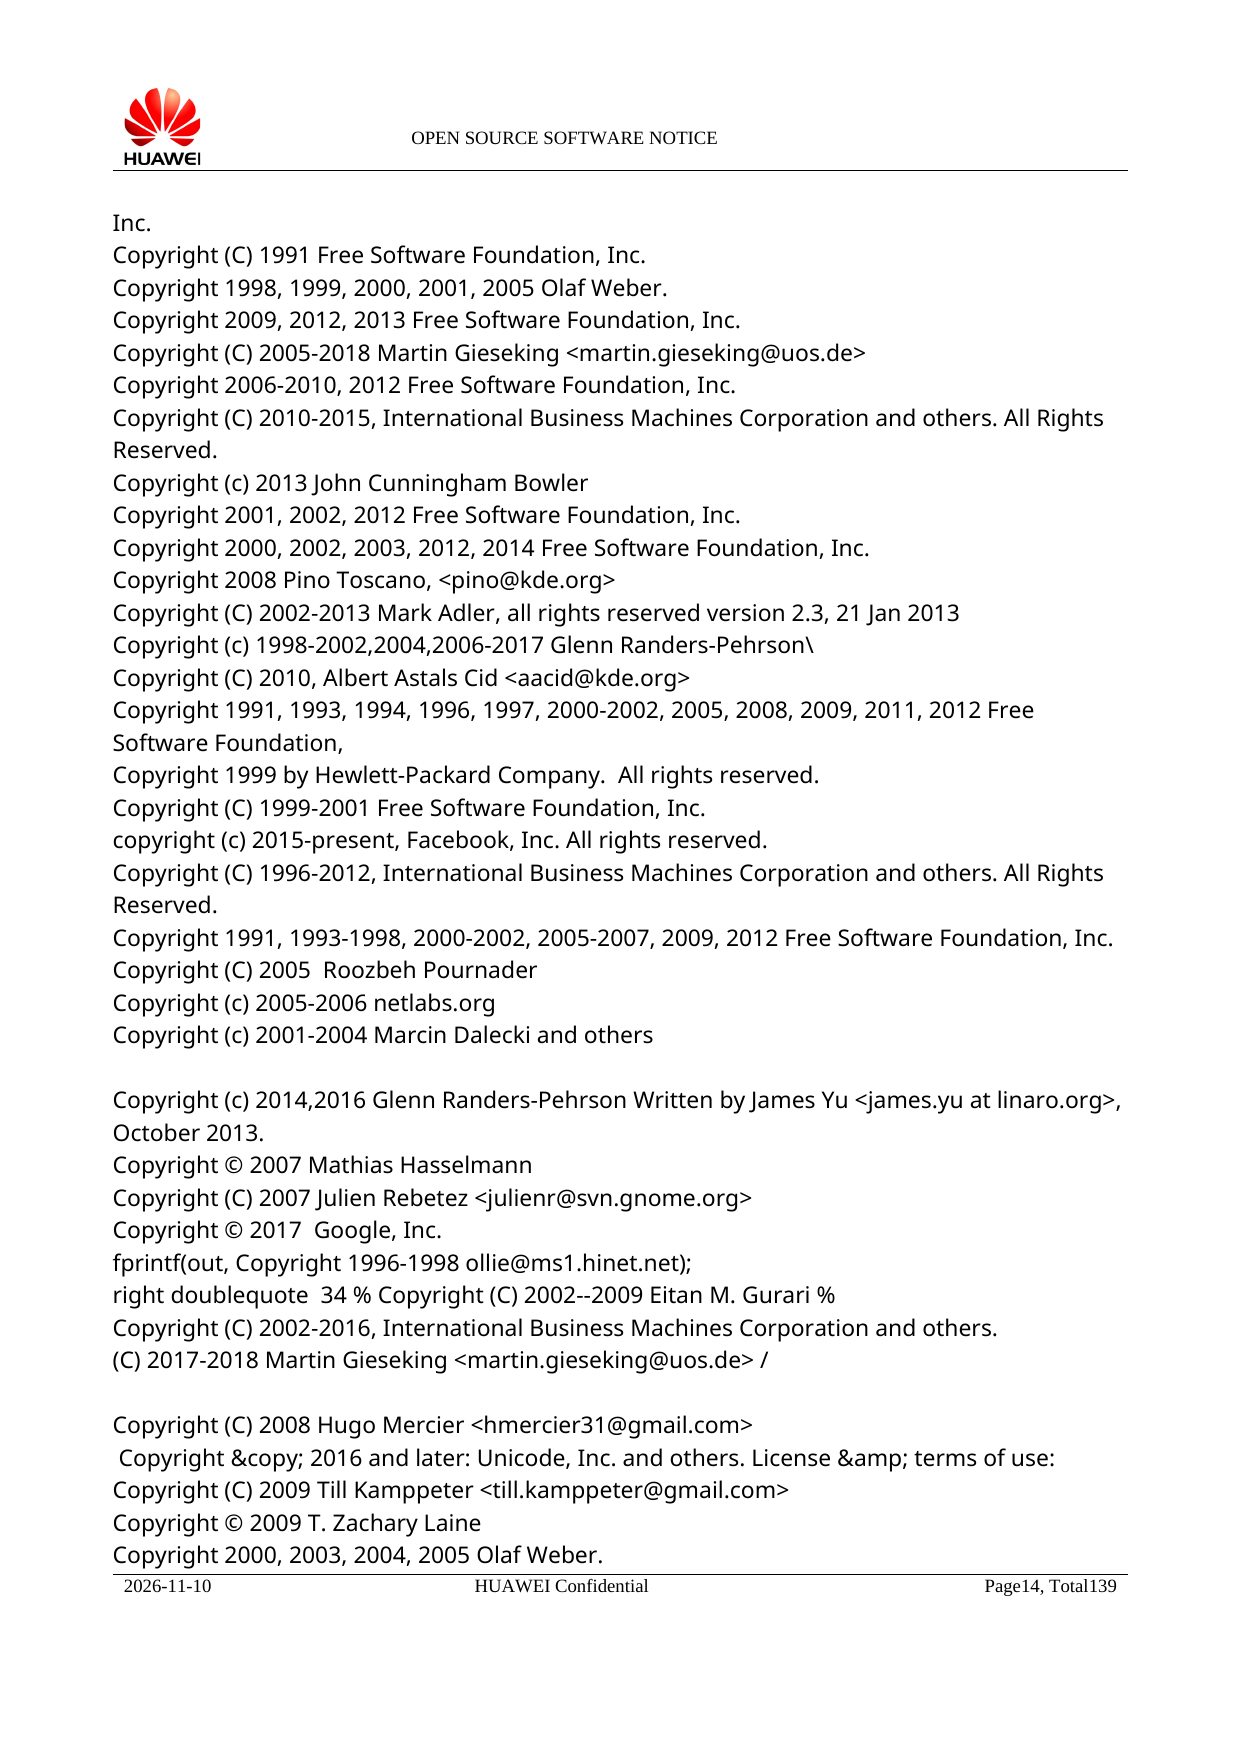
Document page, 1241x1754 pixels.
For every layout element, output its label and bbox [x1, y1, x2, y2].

picture [124, 88, 201, 165]
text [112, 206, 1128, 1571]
